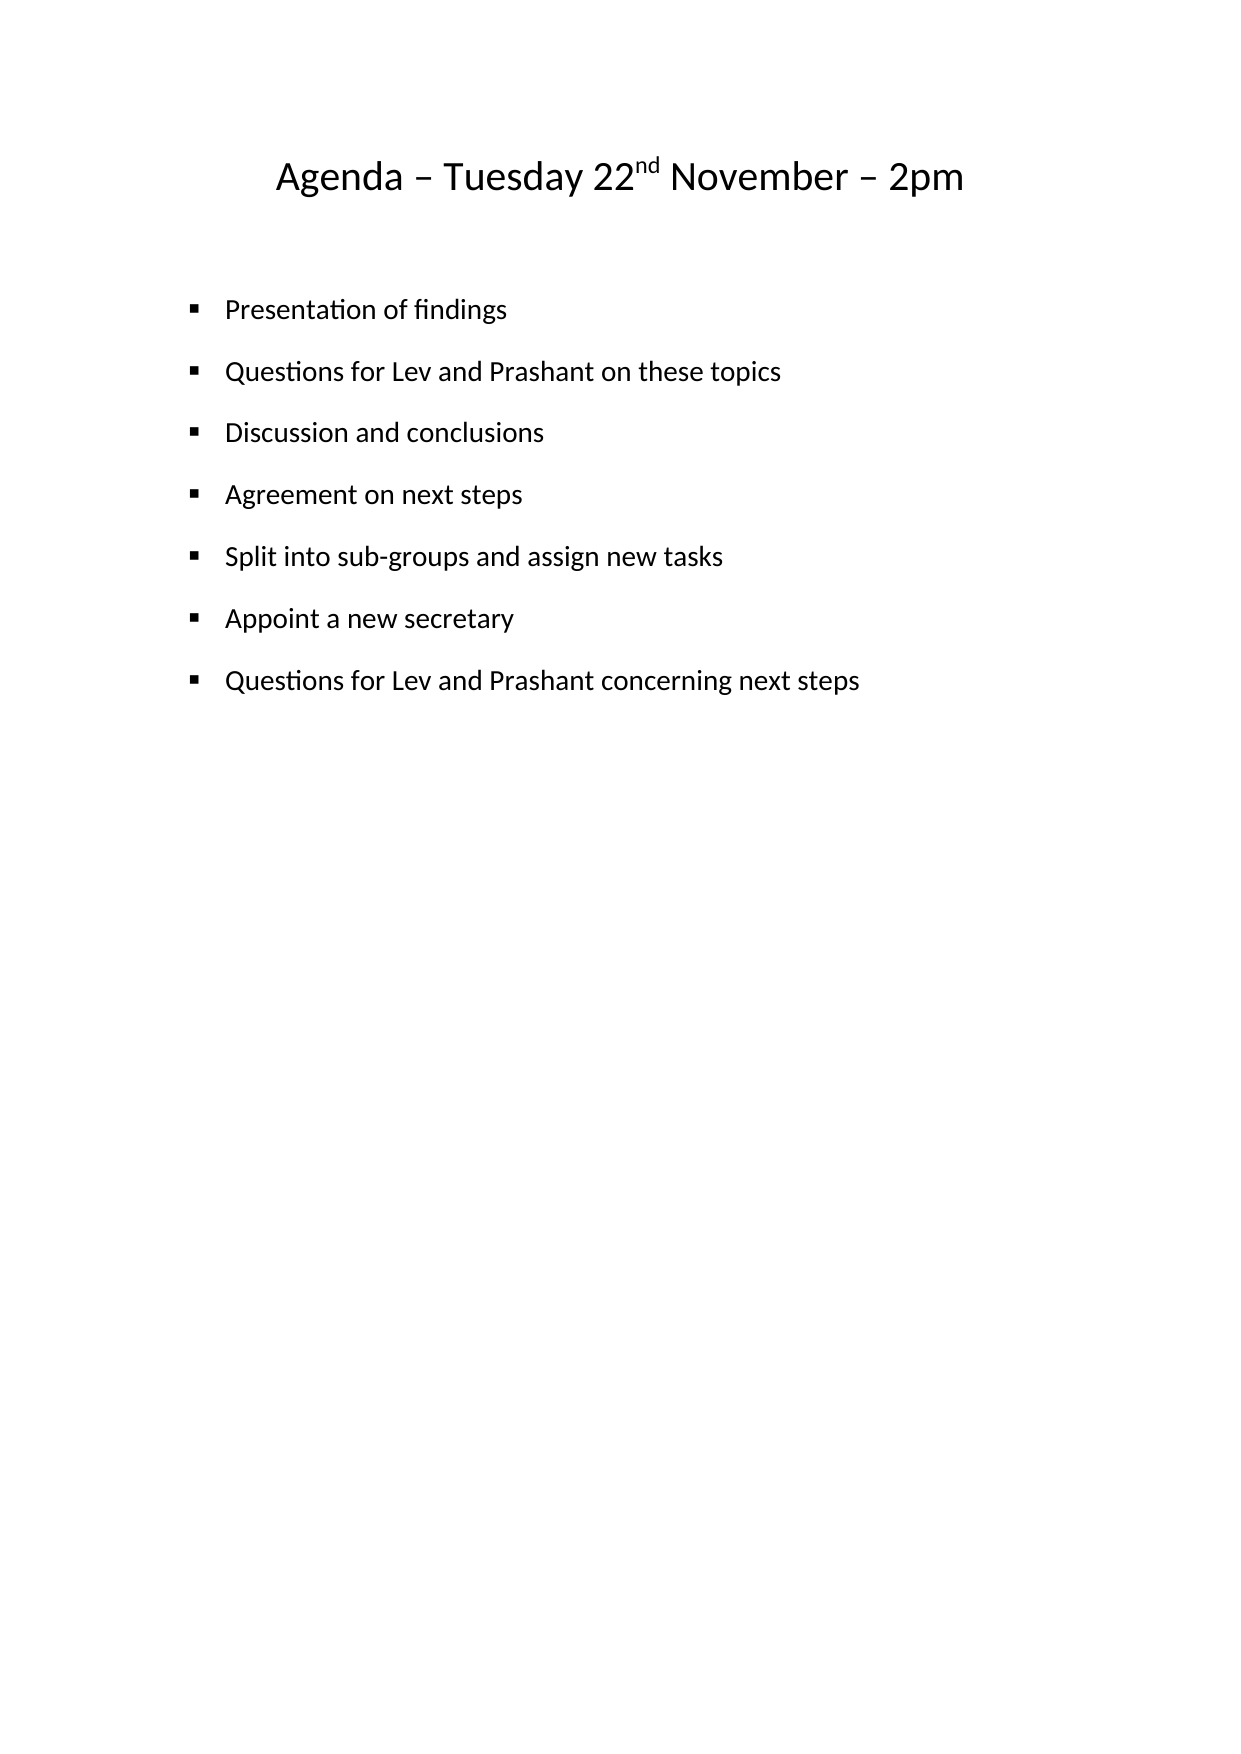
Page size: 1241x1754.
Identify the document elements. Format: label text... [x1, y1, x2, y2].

list Presentation of findings [187, 291, 1090, 327]
list Split into sub-groups and assign new tasks [187, 538, 1090, 574]
list Appoint a new secretary [187, 600, 1090, 636]
list Agreement on next steps [187, 476, 1090, 512]
list Questions for Lev and Prashant on these topics [187, 353, 1090, 388]
text Agenda – Tuesday 22nd November – 2pm [150, 150, 1090, 201]
list Discussion and conclusions [187, 414, 1090, 450]
list Questions for Lev and Prashant concerning next steps [187, 662, 1090, 697]
